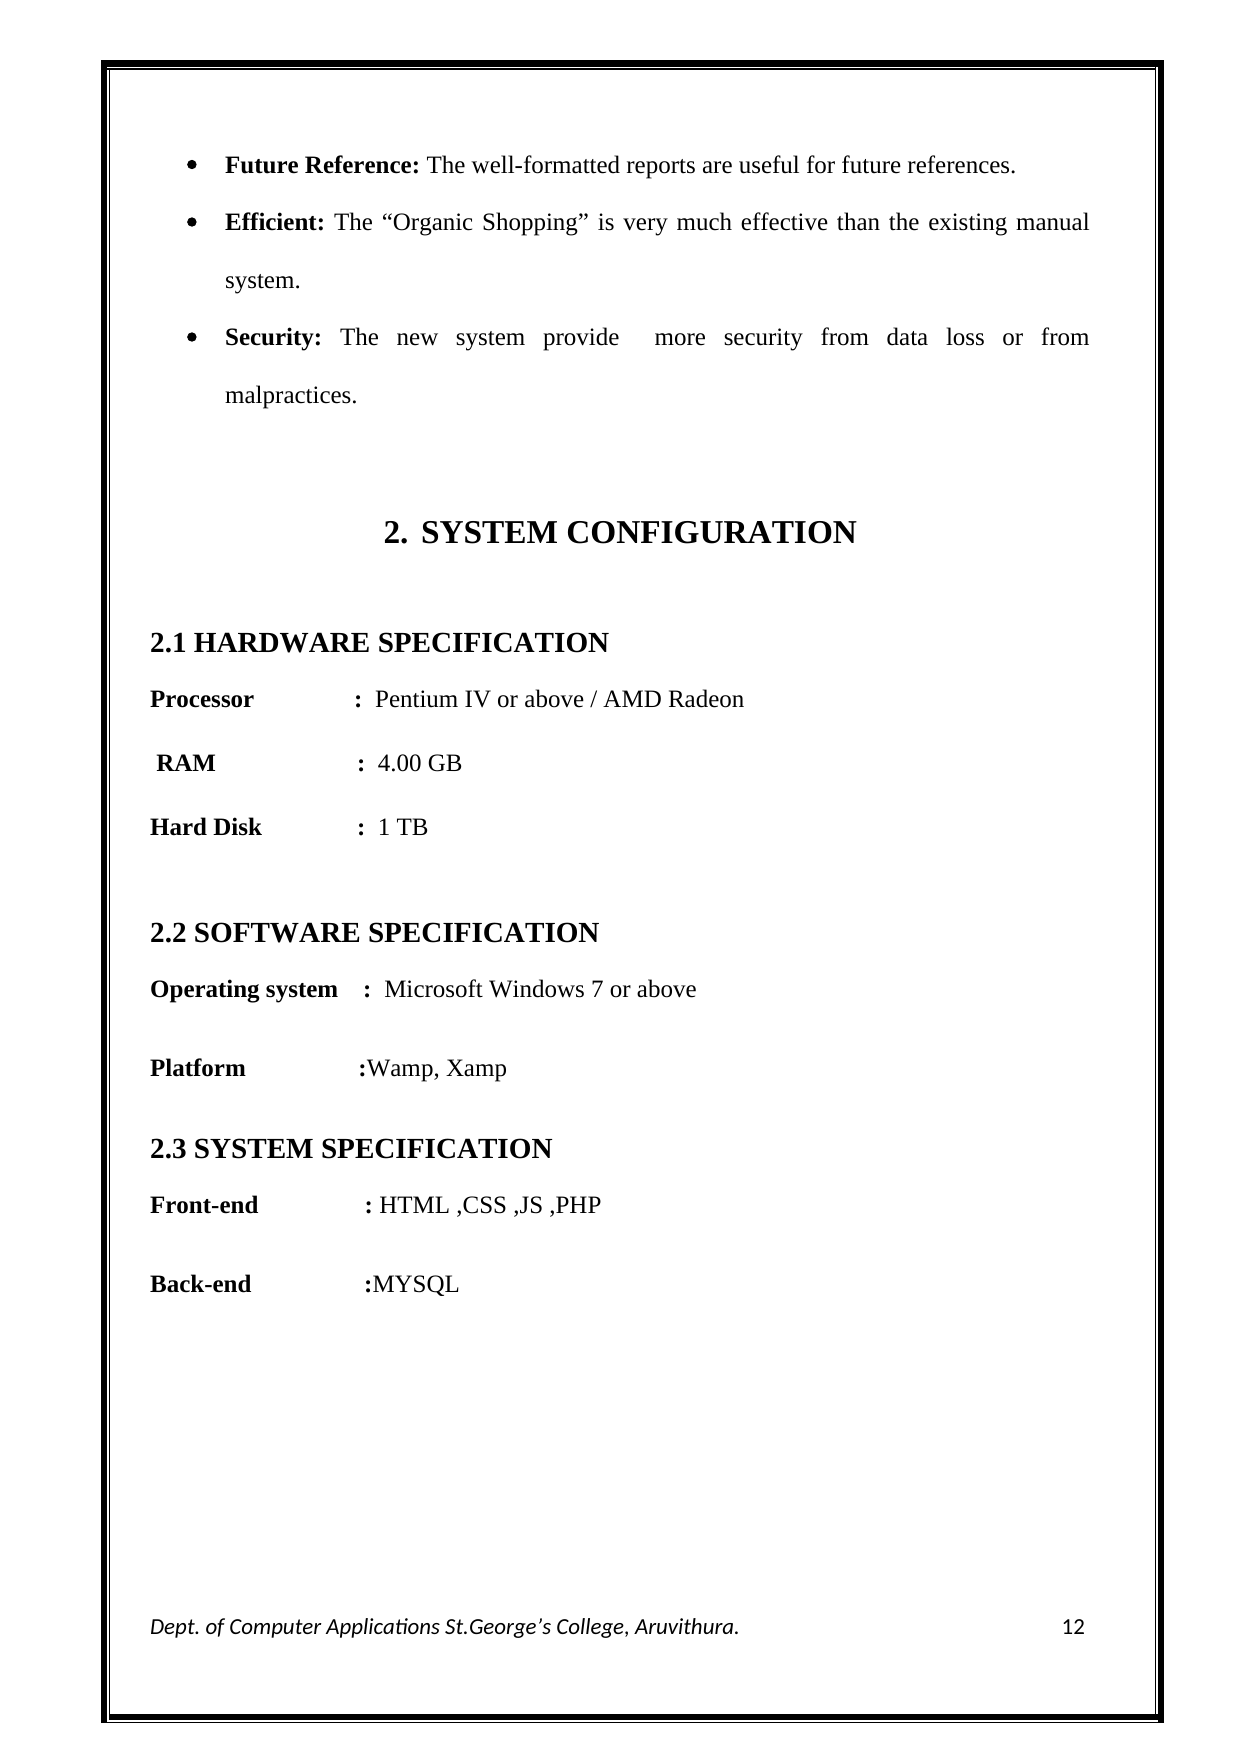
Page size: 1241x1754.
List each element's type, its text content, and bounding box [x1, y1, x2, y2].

text 2.2 SOFTWARE SPECIFICATION [150, 915, 1090, 948]
text 2.3 SYSTEM SPECIFICATION [150, 1131, 1090, 1164]
text Platform :Wamp, Xamp [150, 1053, 1090, 1081]
text 2.1 HARDWARE SPECIFICATION [150, 625, 1090, 659]
text Front-end : HTML ,CSS ,JS ,PHP [150, 1190, 1090, 1219]
list Efficient: The “Organic Shopping” is very much effective than the existing manual system. [187, 207, 1090, 294]
text Hard Disk : 1 TB [150, 812, 1090, 841]
list SYSTEM CONFIGURATION [150, 512, 1090, 550]
text Operating system : Microsoft Windows 7 or above [150, 974, 1090, 1003]
list Future Reference: The well-formatted reports are useful for future references. [187, 150, 1090, 179]
text Back-end :MYSQL [150, 1269, 1090, 1297]
list Security: The new system provide more security from data loss or from malpractices. [187, 322, 1090, 409]
text Processor : Pentium IV or above / AMD Radeon [150, 684, 1090, 713]
text RAM : 4.00 GB [150, 748, 1090, 777]
